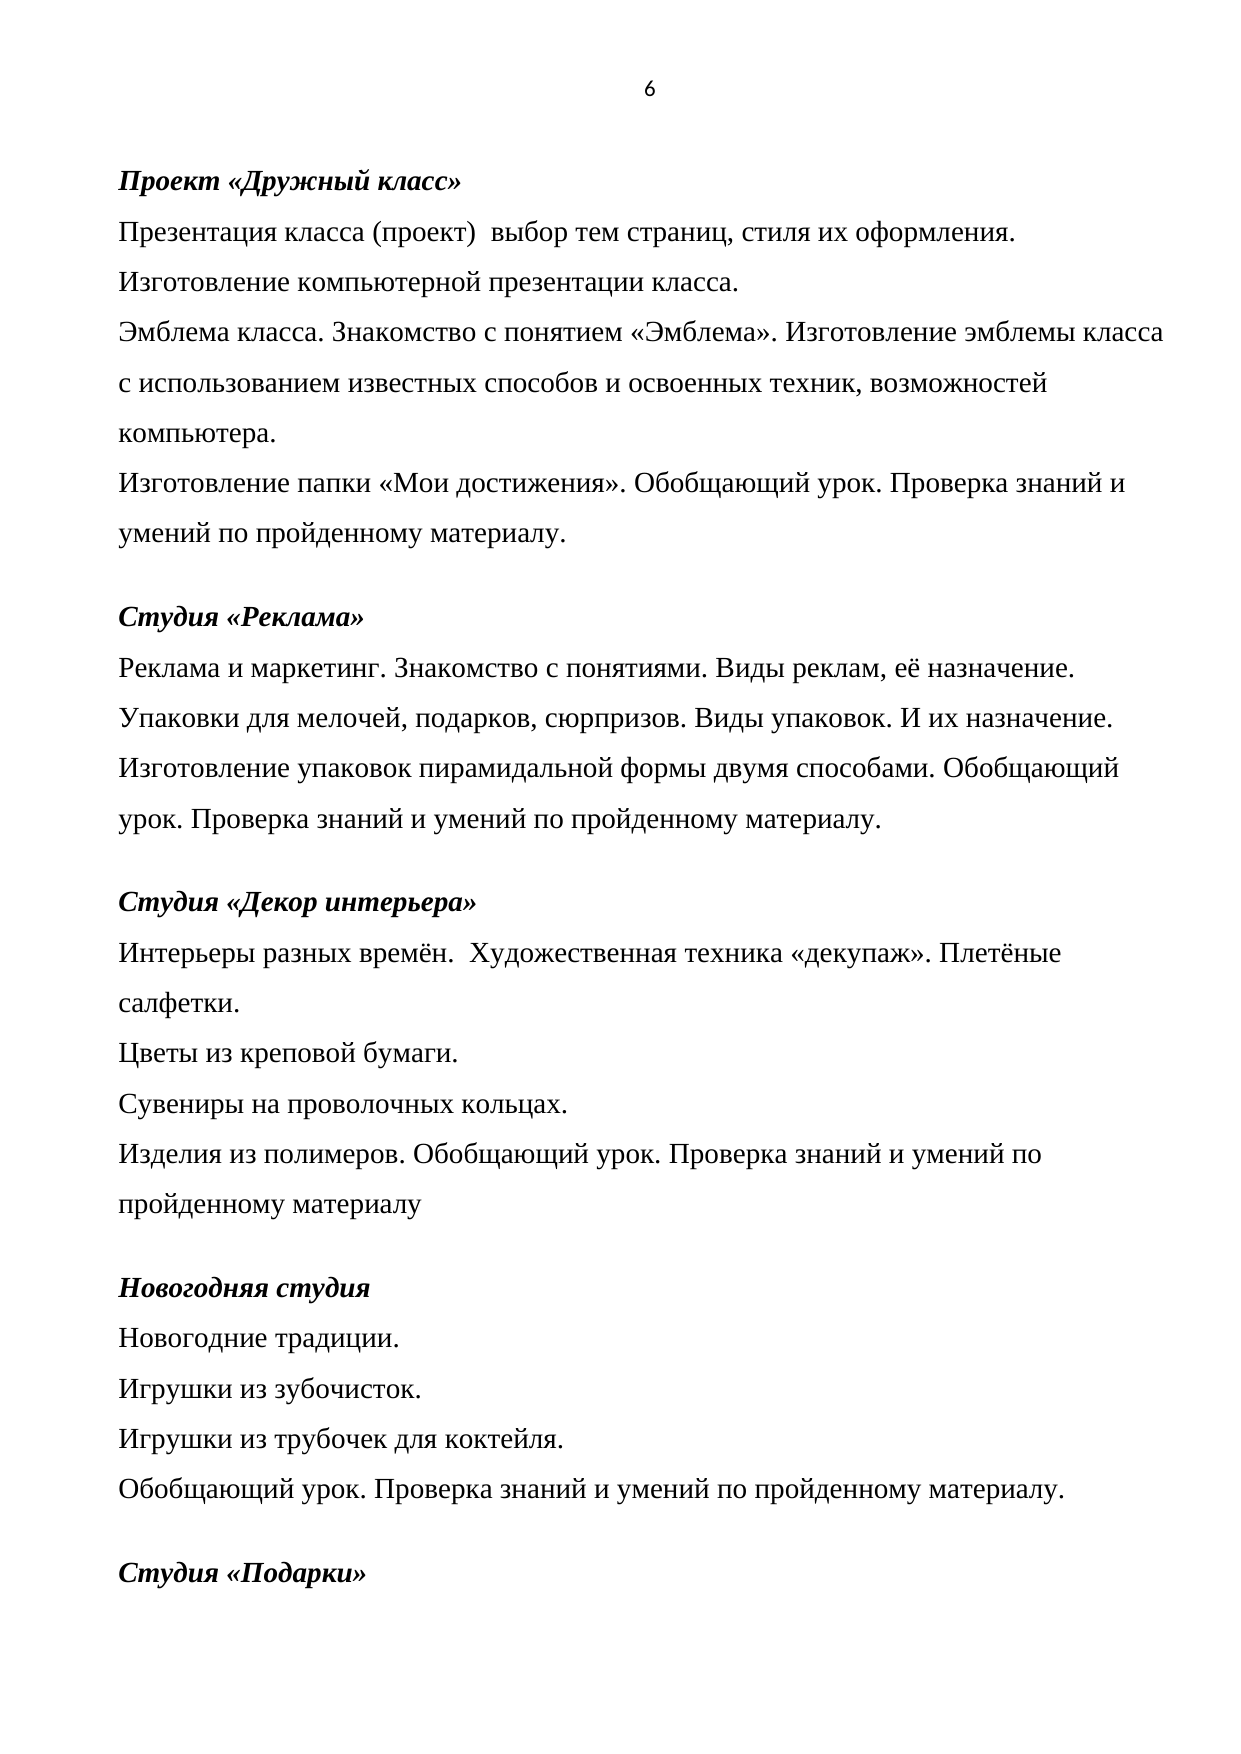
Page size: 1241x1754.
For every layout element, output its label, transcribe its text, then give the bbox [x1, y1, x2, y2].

text Обобщающий урок. Проверка знаний и умений по пройденному материалу. [118, 1472, 1181, 1505]
text Презентация класса (проект) выбор тем страниц, стиля их оформления. Изготовление компьютерной презентации класса. [118, 214, 1181, 298]
text Изготовление упаковок пирамидальной формы двумя способами. Обобщающий урок. Проверка знаний и умений по пройденному материалу. [118, 750, 1181, 834]
text Игрушки из трубочек для коктейля. [118, 1421, 1181, 1455]
text Проект «Дружный класс» [118, 163, 1181, 197]
text Изделия из полимеров. Обобщающий урок. Проверка знаний и умений по пройденному материалу [118, 1136, 1181, 1220]
text Студия «Реклама» [118, 599, 1181, 633]
text Изготовление папки «Мои достижения». Обобщающий урок. Проверка знаний и умений по пройденному материалу. [118, 465, 1181, 549]
text Студия «Подарки» [118, 1555, 1181, 1589]
text Цветы из креповой бумаги. [118, 1036, 1181, 1069]
text Студия «Декор интерьера» [118, 884, 1181, 918]
text Новогодние традиции. [118, 1321, 1181, 1354]
text Новогодняя студия [118, 1270, 1181, 1304]
text Игрушки из зубочисток. [118, 1371, 1181, 1404]
text Реклама и маркетинг. Знакомство с понятиями. Виды реклам, её назначение. [118, 650, 1181, 683]
text Эмблема класса. Знакомство с понятием «Эмблема». Изготовление эмблемы класса с использованием известных способов и освоенных техник, возможностей компьютера. [118, 314, 1181, 448]
text Интерьеры разных времён. Художественная техника «декупаж». Плетёные салфетки. [118, 935, 1181, 1019]
text Сувениры на проволочных кольцах. [118, 1086, 1181, 1119]
text Упаковки для мелочей, подарков, сюрпризов. Виды упаковок. И их назначение. [118, 700, 1181, 734]
